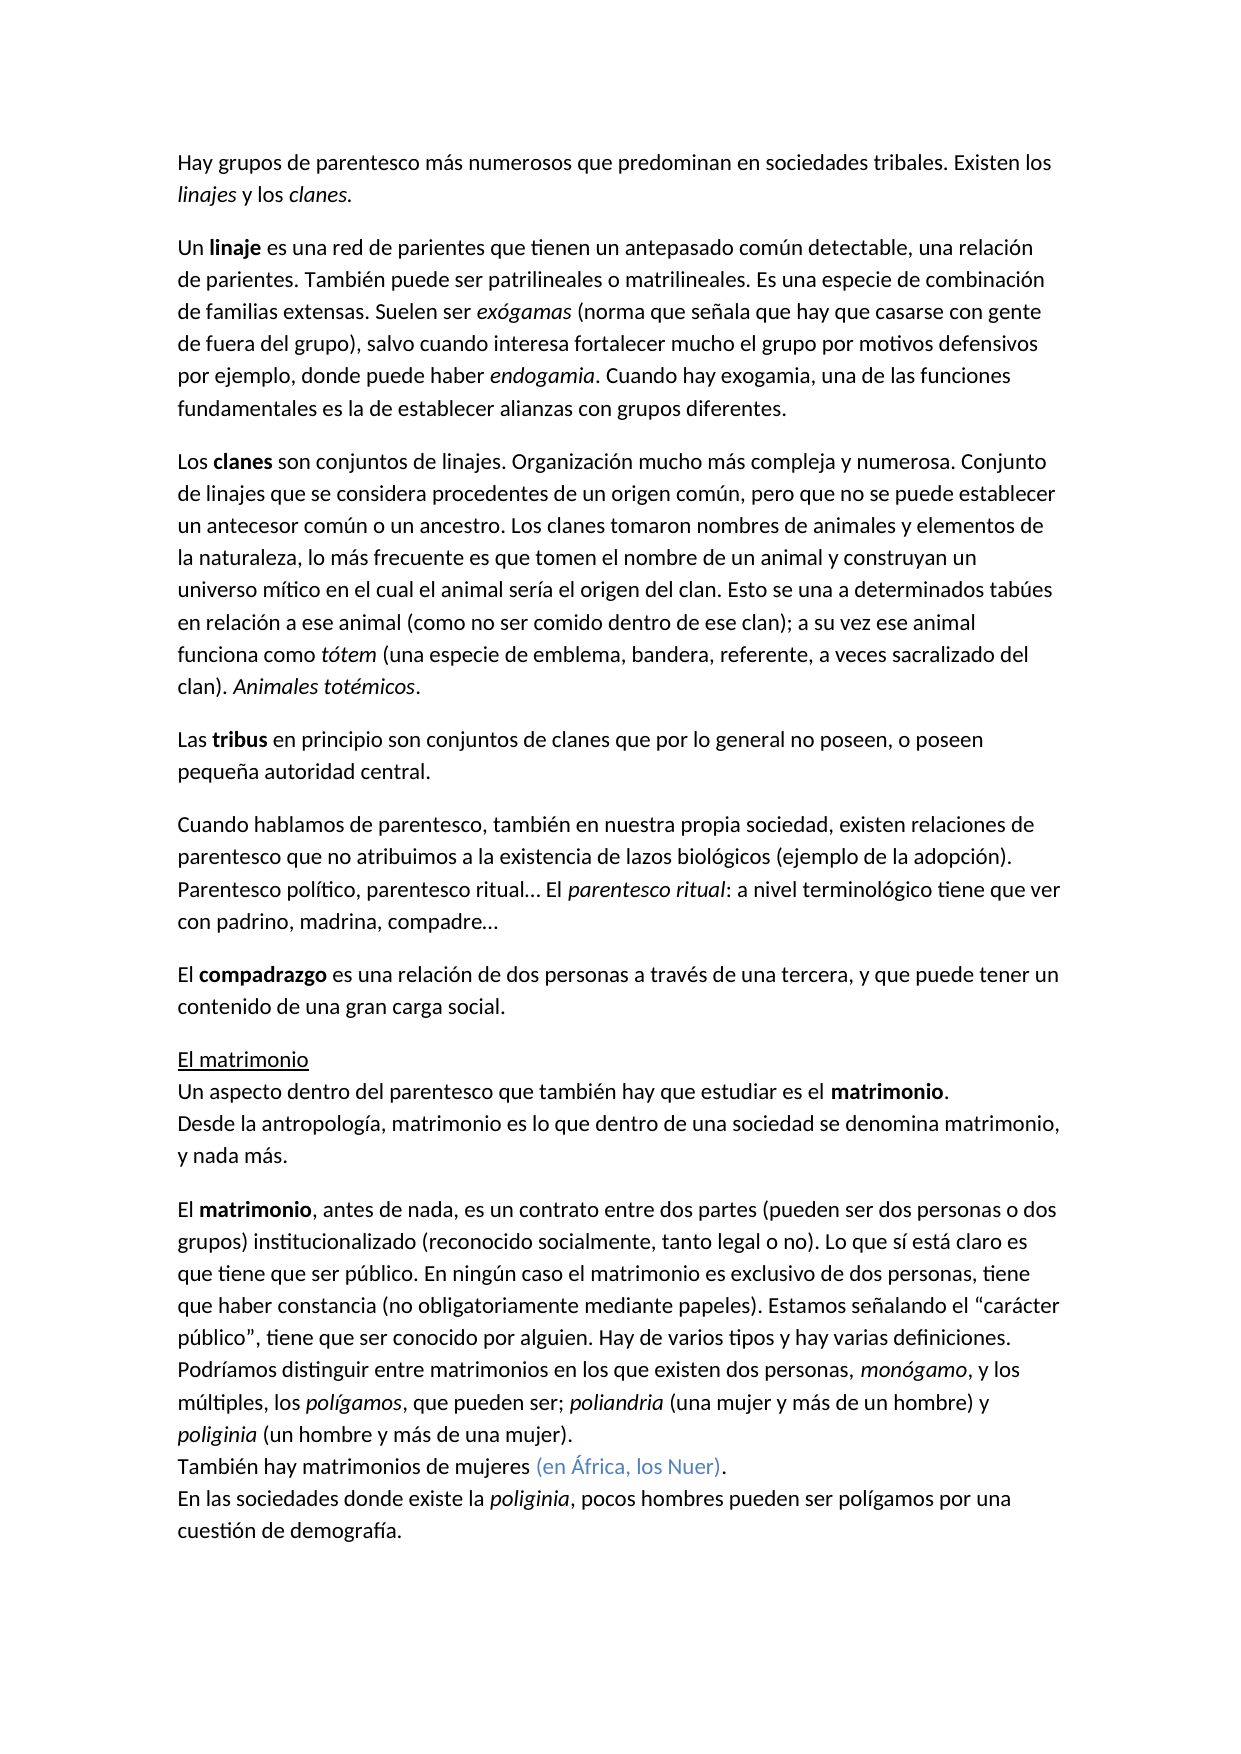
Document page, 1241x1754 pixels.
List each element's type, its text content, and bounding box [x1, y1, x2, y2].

text El matrimonio [177, 1045, 1063, 1073]
text El compadrazgo es una relación de dos personas a través de una tercera, y que puede tener un contenido de una gran carga social. [177, 960, 1063, 1020]
text Las tribus en principio son conjuntos de clanes que por lo general no poseen, o poseen pequeña autoridad central. [177, 725, 1063, 785]
text Podríamos distinguir entre matrimonios en los que existen dos personas, monógamo, y los múltiples, los polígamos, que pueden ser; poliandria (una mujer y más de un hombre) y poliginia (un hombre y más de una mujer). [177, 1356, 1063, 1448]
text Los clanes son conjuntos de linajes. Organización mucho más compleja y numerosa. Conjunto de linajes que se considera procedentes de un origen común, pero que no se puede establecer un antecesor común o un ancestro. Los clanes tomaron nombres de animales y elementos de la naturaleza, lo más frecuente es que tomen el nombre de un animal y construyan un universo mítico en el cual el animal sería el origen del clan. Esto se una a determinados tabúes en relación a ese animal (como no ser comido dentro de ese clan); a su vez ese animal funciona como tótem (una especie de emblema, bandera, referente, a veces sacralizado del clan). Animales totémicos. [177, 447, 1063, 700]
text Cuando hablamos de parentesco, también en nuestra propia sociedad, existen relaciones de parentesco que no atribuimos a la existencia de lazos biológicos (ejemplo de la adopción). Parentesco político, parentesco ritual… El parentesco ritual: a nivel terminológico tiene que ver con padrino, madrina, compadre… [177, 810, 1063, 935]
text Un linaje es una red de parientes que tienen un antepasado común detectable, una relación de parientes. También puede ser patrilineales o matrilineales. Es una especie de combinación de familias extensas. Suelen ser exógamas (norma que señala que hay que casarse con gente de fuera del grupo), salvo cuando interesa fortalecer mucho el grupo por motivos defensivos por ejemplo, donde puede haber endogamia. Cuando hay exogamia, una de las funciones fundamentales es la de establecer alianzas con grupos diferentes. [177, 233, 1063, 422]
text Un aspecto dentro del parentesco que también hay que estudiar es el matrimonio. [177, 1077, 1063, 1105]
text Hay grupos de parentesco más numerosos que predominan en sociedades tribales. Existen los linajes y los clanes. [177, 148, 1063, 208]
text En las sociedades donde existe la poliginia, pocos hombres pueden ser polígamos por una cuestión de demografía. [177, 1484, 1063, 1544]
text El matrimonio, antes de nada, es un contrato entre dos partes (pueden ser dos personas o dos grupos) institucionalizado (reconocido socialmente, tanto legal o no). Lo que sí está claro es que tiene que ser público. En ningún caso el matrimonio es exclusivo de dos personas, tiene que haber constancia (no obligatoriamente mediante papeles). Estamos señalando el “carácter público”, tiene que ser conocido por alguien. Hay de varios tipos y hay varias definiciones. [177, 1195, 1063, 1351]
text Desde la antropología, matrimonio es lo que dentro de una sociedad se denomina matrimonio, y nada más. [177, 1109, 1063, 1170]
text También hay matrimonios de mujeres (en África, los Nuer). [177, 1452, 1063, 1480]
